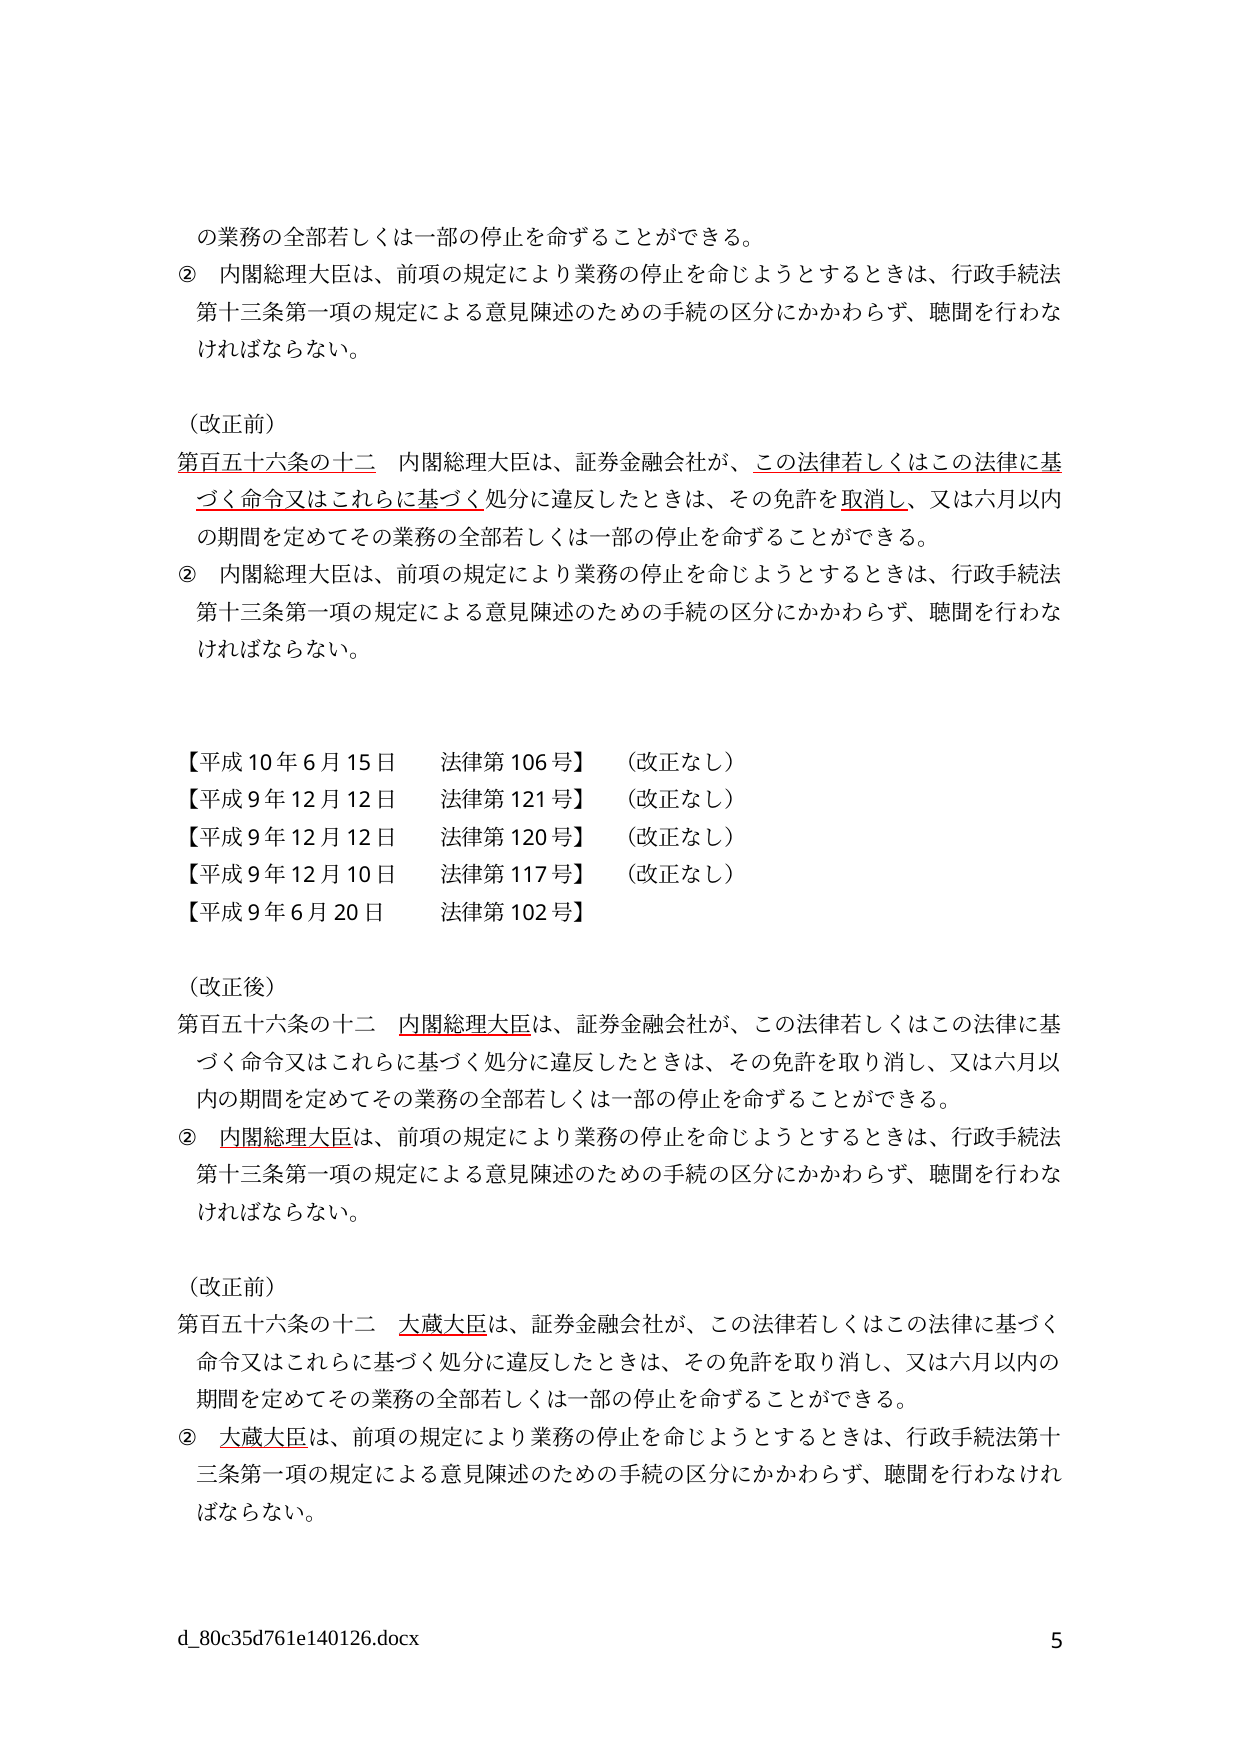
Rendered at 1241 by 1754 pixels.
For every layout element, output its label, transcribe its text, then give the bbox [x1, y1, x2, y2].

text （改正前） [177, 1267, 1063, 1304]
text （改正後） [177, 967, 1063, 1004]
text 【平成9年12月12日 法律第120号】 （改正なし） [177, 817, 1063, 854]
text ② 内閣総理大臣は、前項の規定により業務の停止を命じようとするときは、行政手続法第十三条第一項の規定による意見陳述のための手続の区分にかかわらず、聴聞を行わなければならない。 [177, 254, 1063, 367]
text （改正前） [177, 404, 1063, 442]
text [177, 217, 1063, 254]
text 【平成9年6月20日 法律第102号】 [177, 892, 1063, 929]
text ② 大蔵大臣は、前項の規定により業務の停止を命じようとするときは、行政手続法第十三条第一項の規定による意見陳述のための手続の区分にかかわらず、聴聞を行わなければならない。 [177, 1417, 1063, 1529]
text 【平成9年12月12日 法律第121号】 （改正なし） [177, 779, 1063, 817]
text ② 内閣総理大臣は、前項の規定により業務の停止を命じようとするときは、行政手続法第十三条第一項の規定による意見陳述のための手続の区分にかかわらず、聴聞を行わなければならない。 [177, 554, 1063, 667]
text 第百五十六条の十二 内閣総理大臣は、証券金融会社が、この法律若しくはこの法律に基づく命令又はこれらに基づく処分に違反したときは、その免許を取り消し、又は六月以内の期間を定めてその業務の全部若しくは一部の停止を命ずることができる。 [177, 1004, 1063, 1117]
text 第百五十六条の十二 内閣総理大臣は、証券金融会社が、この法律若しくはこの法律に基づく命令又はこれらに基づく処分に違反したときは、その免許を取消し、又は六月以内の期間を定めてその業務の全部若しくは一部の停止を命ずることができる。 [177, 442, 1063, 554]
text 第百五十六条の十二 大蔵大臣は、証券金融会社が、この法律若しくはこの法律に基づく命令又はこれらに基づく処分に違反したときは、その免許を取り消し、又は六月以内の期間を定めてその業務の全部若しくは一部の停止を命ずることができる。 [177, 1304, 1063, 1417]
text 【平成9年12月10日 法律第117号】 （改正なし） [177, 854, 1063, 892]
text ② 内閣総理大臣は、前項の規定により業務の停止を命じようとするときは、行政手続法第十三条第一項の規定による意見陳述のための手続の区分にかかわらず、聴聞を行わなければならない。 [177, 1117, 1063, 1229]
text 【平成10年6月15日 法律第106号】 （改正なし） [177, 742, 1063, 779]
